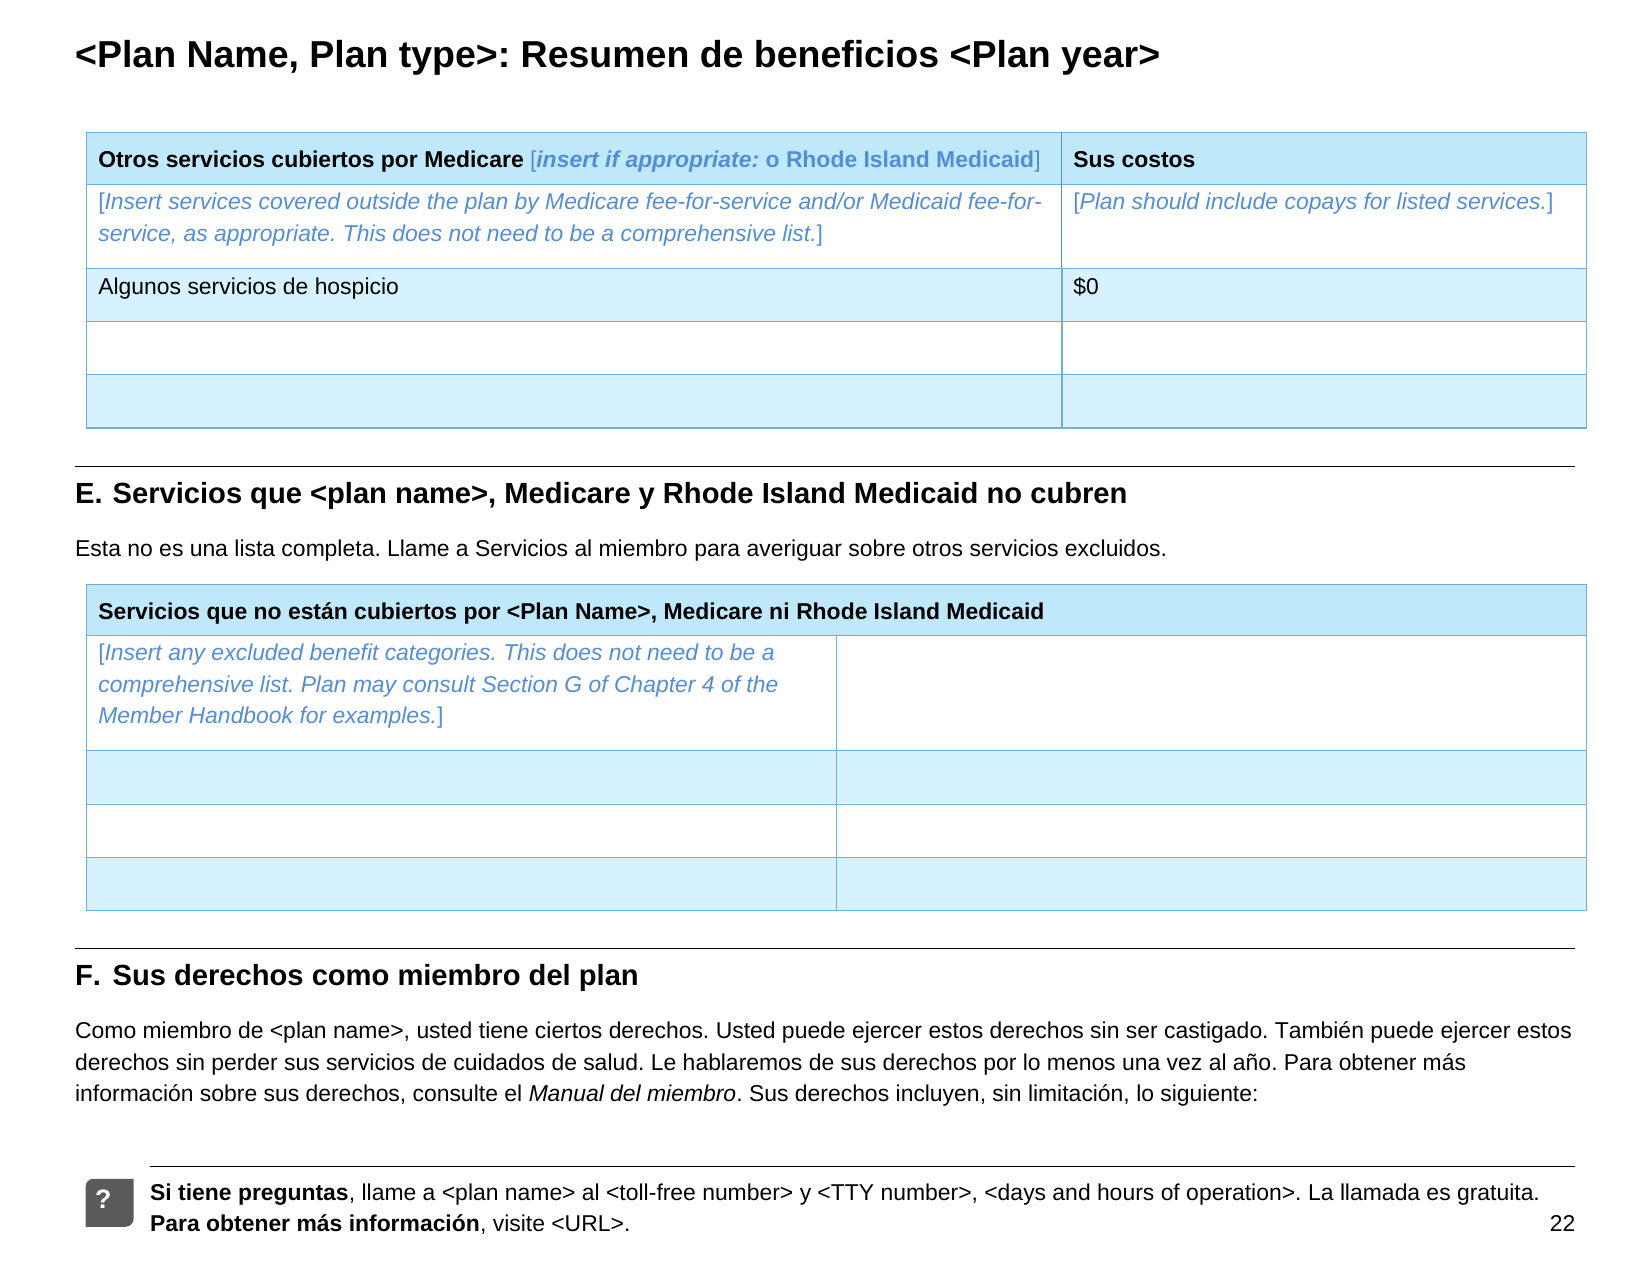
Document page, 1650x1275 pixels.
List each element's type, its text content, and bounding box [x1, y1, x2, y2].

text Como miembro de <plan name>, usted tiene ciertos derechos. Usted puede ejercer estos derechos sin ser castigado. También puede ejercer estos derechos sin perder sus servicios de cuidados de salud. Le hablaremos de sus derechos por lo menos una vez al año. Para obtener más información sobre sus derechos, consulte el Manual del miembro. Sus derechos incluyen, sin limitación, lo siguiente: [75, 1014, 1575, 1108]
table_cell [1063, 322, 1586, 374]
table_cell $0 [1063, 269, 1586, 321]
table_cell [837, 636, 1586, 750]
table_header Servicios que no están cubiertos por <Plan Name>, Medicare ni Rhode Island Medicaid [87, 585, 1586, 635]
table_header Sus costos [1062, 133, 1586, 184]
table_cell [Insert any excluded benefit categories. This does not need to be a comprehensive list. Plan may consult Section G of Chapter 4 of the Member Handbook for examples.] [87, 636, 836, 750]
table_cell [87, 322, 1061, 374]
table_cell [87, 375, 1061, 427]
table_header Otros servicios cubiertos por Medicare [insert if appropriate: o Rhode Island Medicaid] [87, 133, 1061, 184]
table_cell [837, 805, 1586, 857]
table_cell [87, 805, 836, 857]
table_cell [87, 751, 836, 803]
table_cell [87, 858, 836, 910]
table_cell [Plan should include copays for listed services.] [1062, 185, 1586, 268]
table_cell [Insert services covered outside the plan by Medicare fee-for-service and/or Medicaid fee-for-service, as appropriate. This does not need to be a comprehensive list.] [87, 185, 1061, 268]
table_cell [837, 858, 1586, 910]
table_cell Algunos servicios de hospicio [87, 269, 1061, 321]
subtitle Servicios que <plan name>, Medicare y Rhode Island Medicaid no cubren [75, 467, 1575, 511]
table_cell [1063, 375, 1586, 427]
subtitle Sus derechos como miembro del plan [75, 949, 1575, 993]
text Esta no es una lista completa. Llame a Servicios al miembro para averiguar sobre otros servicios excluidos. [75, 532, 1575, 563]
table_cell [837, 751, 1586, 803]
